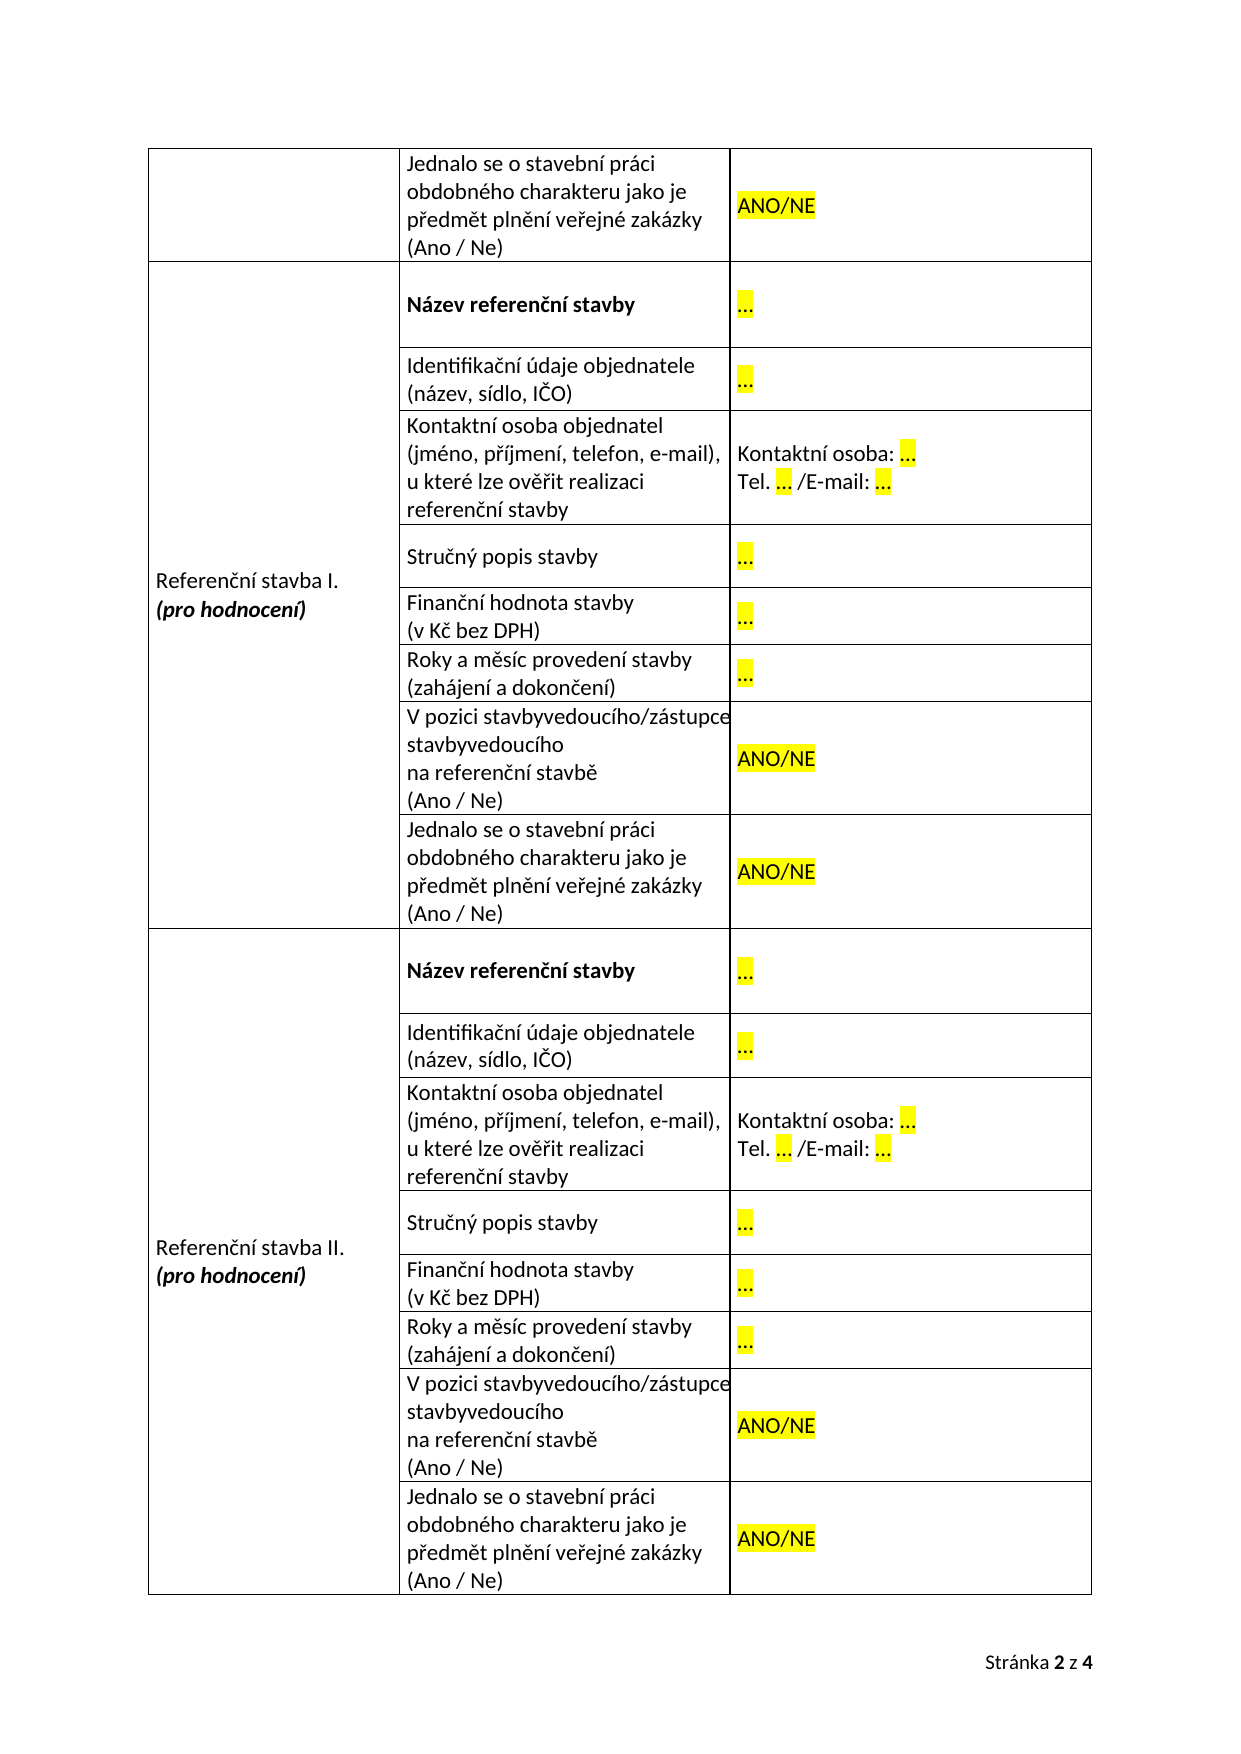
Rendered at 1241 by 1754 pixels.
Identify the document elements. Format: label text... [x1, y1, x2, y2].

table_cell Stručný popis stavby [400, 1191, 729, 1254]
table_cell Jednalo se o stavební práci obdobného charakteru jako je předmět plnění veřejné zakázky (Ano / Ne) [400, 149, 729, 261]
table_cell Finanční hodnota stavby (v Kč bez DPH) [400, 588, 729, 644]
table_cell Roky a měsíc provedení stavby (zahájení a dokončení) [400, 645, 729, 701]
table_cell Finanční hodnota stavby (v Kč bez DPH) [400, 1255, 729, 1311]
table_cell … [731, 929, 1091, 1013]
table_cell ANO/NE [731, 149, 1091, 261]
table_cell Jednalo se o stavební práci obdobného charakteru jako je předmět plnění veřejné zakázky (Ano / Ne) [400, 815, 729, 927]
table_cell … [731, 1014, 1091, 1077]
table_cell ANO/NE [731, 702, 1091, 814]
table_cell ANO/NE [731, 1482, 1091, 1594]
table_cell … [731, 525, 1091, 587]
table_cell … [731, 1255, 1091, 1311]
table_cell ANO/NE [731, 815, 1091, 927]
table_cell Jednalo se o stavební práci obdobného charakteru jako je předmět plnění veřejné zakázky (Ano / Ne) [400, 1482, 729, 1594]
table_cell Identifikační údaje objednatele (název, sídlo, IČO) [400, 348, 729, 410]
table_cell … [731, 588, 1091, 644]
table_cell Kontaktní osoba objednatel (jméno, příjmení, telefon, e-mail), u které lze ověřit realizaci referenční stavby [400, 411, 729, 523]
table_cell V pozici stavbyvedoucího/zástupce stavbyvedoucího na referenční stavbě (Ano / Ne) [400, 702, 729, 814]
table_cell Identifikační údaje objednatele (název, sídlo, IČO) [400, 1014, 729, 1077]
table_cell Kontaktní osoba: … Tel. … /E-mail: … [731, 411, 1091, 523]
table_cell Stručný popis stavby [400, 525, 729, 587]
table_cell Roky a měsíc provedení stavby (zahájení a dokončení) [400, 1312, 729, 1368]
table_cell … [731, 645, 1091, 701]
table_cell ANO/NE [731, 1369, 1091, 1481]
table_cell Název referenční stavby [400, 929, 729, 1013]
table_cell Kontaktní osoba objednatel (jméno, příjmení, telefon, e-mail), u které lze ověřit realizaci referenční stavby [400, 1078, 729, 1190]
table_cell … [731, 1312, 1091, 1368]
table_cell Kontaktní osoba: … Tel. … /E-mail: … [731, 1078, 1091, 1190]
table_cell … [731, 1191, 1091, 1254]
table_cell … [731, 348, 1091, 410]
table_cell Referenční stavba I. (pro hodnocení) [149, 262, 399, 927]
table_cell V pozici stavbyvedoucího/zástupce stavbyvedoucího na referenční stavbě (Ano / Ne) [400, 1369, 729, 1481]
table_cell Název referenční stavby [400, 262, 729, 347]
table_cell Referenční stavba II. (pro hodnocení) [149, 929, 399, 1594]
table_cell … [731, 262, 1091, 347]
